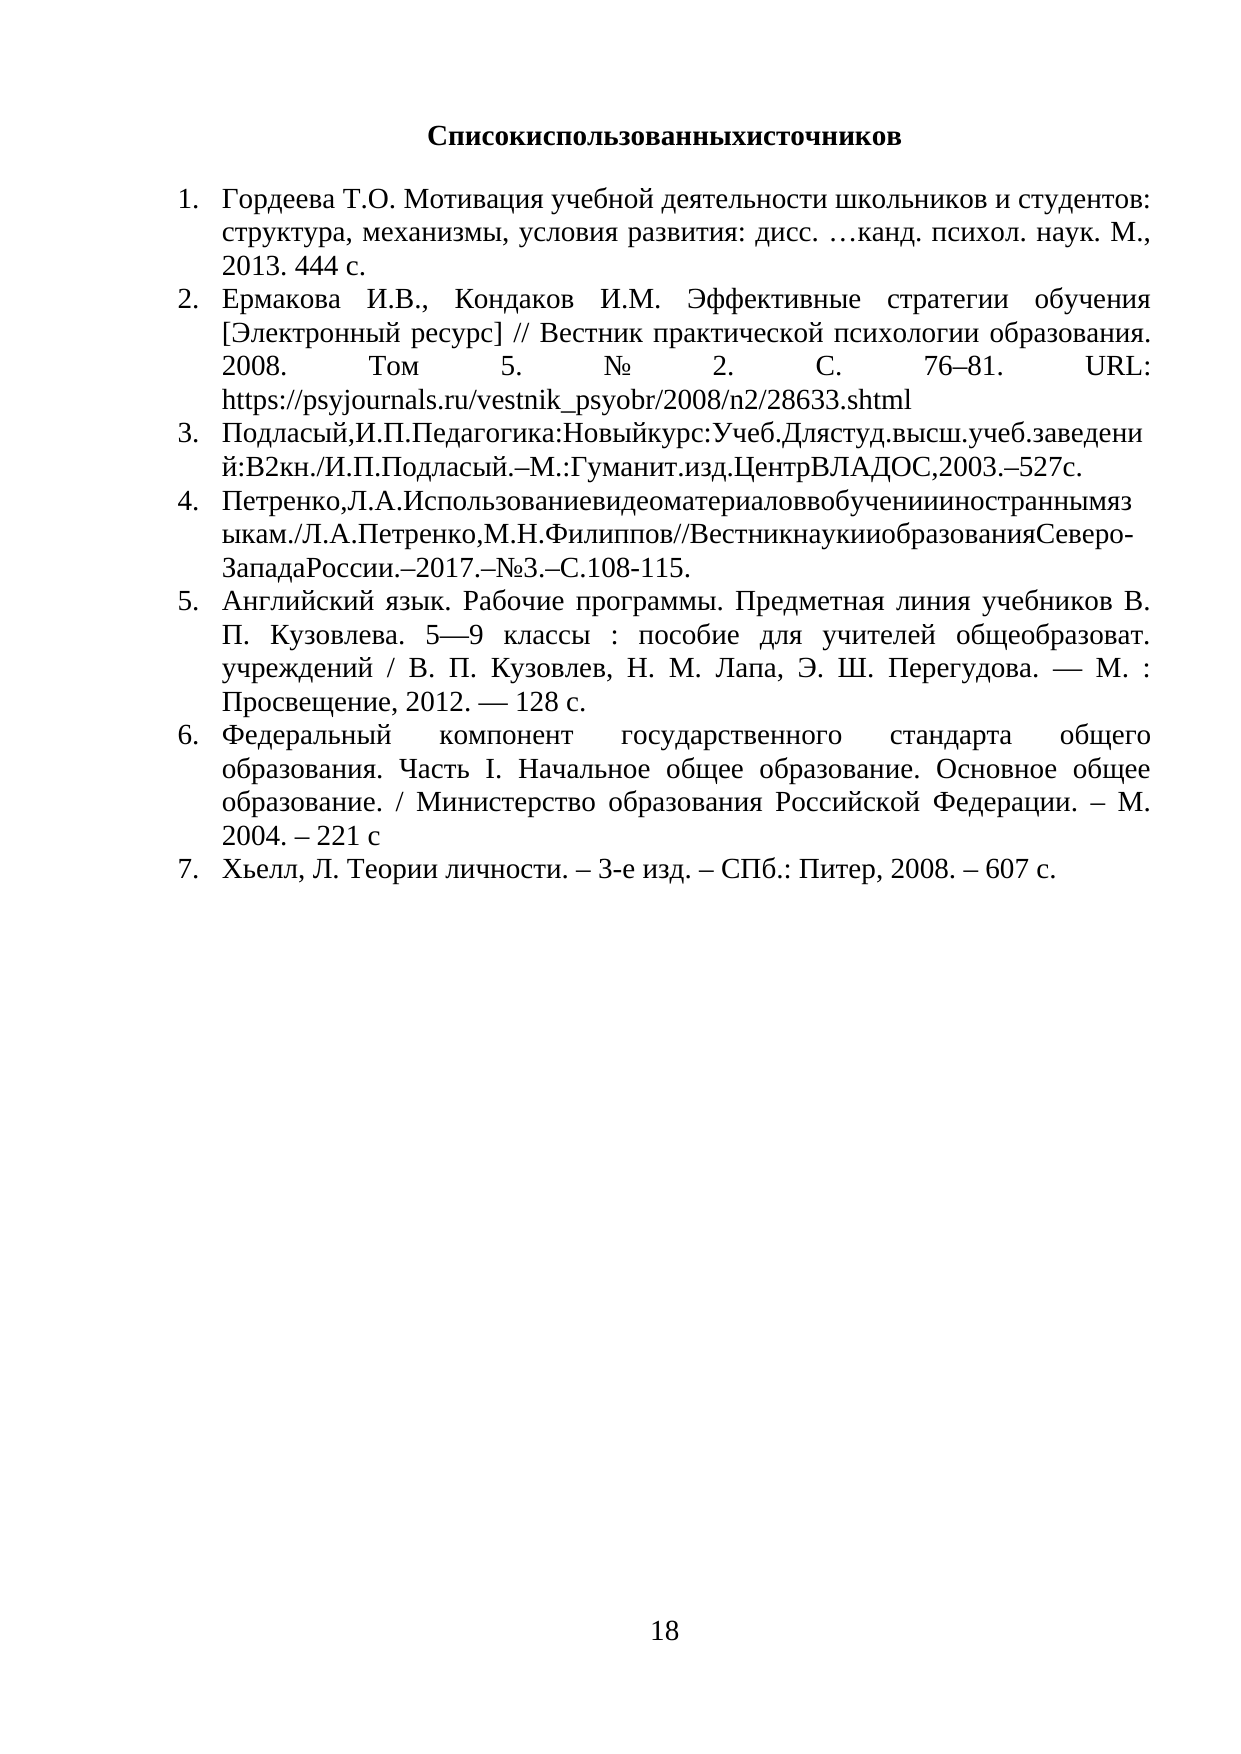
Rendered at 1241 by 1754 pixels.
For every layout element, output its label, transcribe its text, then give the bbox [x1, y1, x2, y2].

subtitle Списокиспользованныхисточников [177, 118, 1152, 152]
list Петренко,Л.А.Использованиевидеоматериаловвобучениииностраннымязыкам./Л.А.Петренко,М.Н.Филиппов//ВестникнаукииобразованияСеверо-ЗападаРоссии.–2017.–№3.–С.108-115. [177, 483, 1152, 583]
list Федеральный компонент государственного стандарта общего образования. Часть I. Начальное общее образование. Основное общее образование. / Министерство образования Российской Федерации. – М. 2004. – 221 с [177, 717, 1152, 852]
list Хьелл, Л. Теории личности. – 3-е изд. – СПб.: Питер, 2008. – 607 с. [177, 852, 1152, 885]
list Английский язык. Рабочие программы. Предметная линия учебников В. П. Кузовлева. 5—9 классы : пособие для учителей общеобразоват. учреждений / В. П. Кузовлев, Н. М. Лапа, Э. Ш. Перегудова. — М. : Просвещение, 2012. — 128 с. [177, 583, 1152, 717]
list Подласый,И.П.Педагогика:Новыйкурс:Учеб.Длястуд.высш.учеб.заведений:В2кн./И.П.Подласый.–М.:Гуманит.изд.ЦентрВЛАДОС,2003.–527с. [177, 416, 1152, 483]
list Гордеева Т.О. Мотивация учебной деятельности школьников и студентов: структура, механизмы, условия развития: дисс. …канд. психол. наук. М., 2013. 444 с. [177, 181, 1152, 281]
list Ермакова И.В., Кондаков И.М. Эффективные стратегии обучения [Электронный ресурс] // Вестник практической психологии образования. 2008. Том 5. № 2. С. 76–81. URL: https://psyjournals.ru/vestnik_psyobr/2008/n2/28633.shtml [177, 281, 1152, 416]
